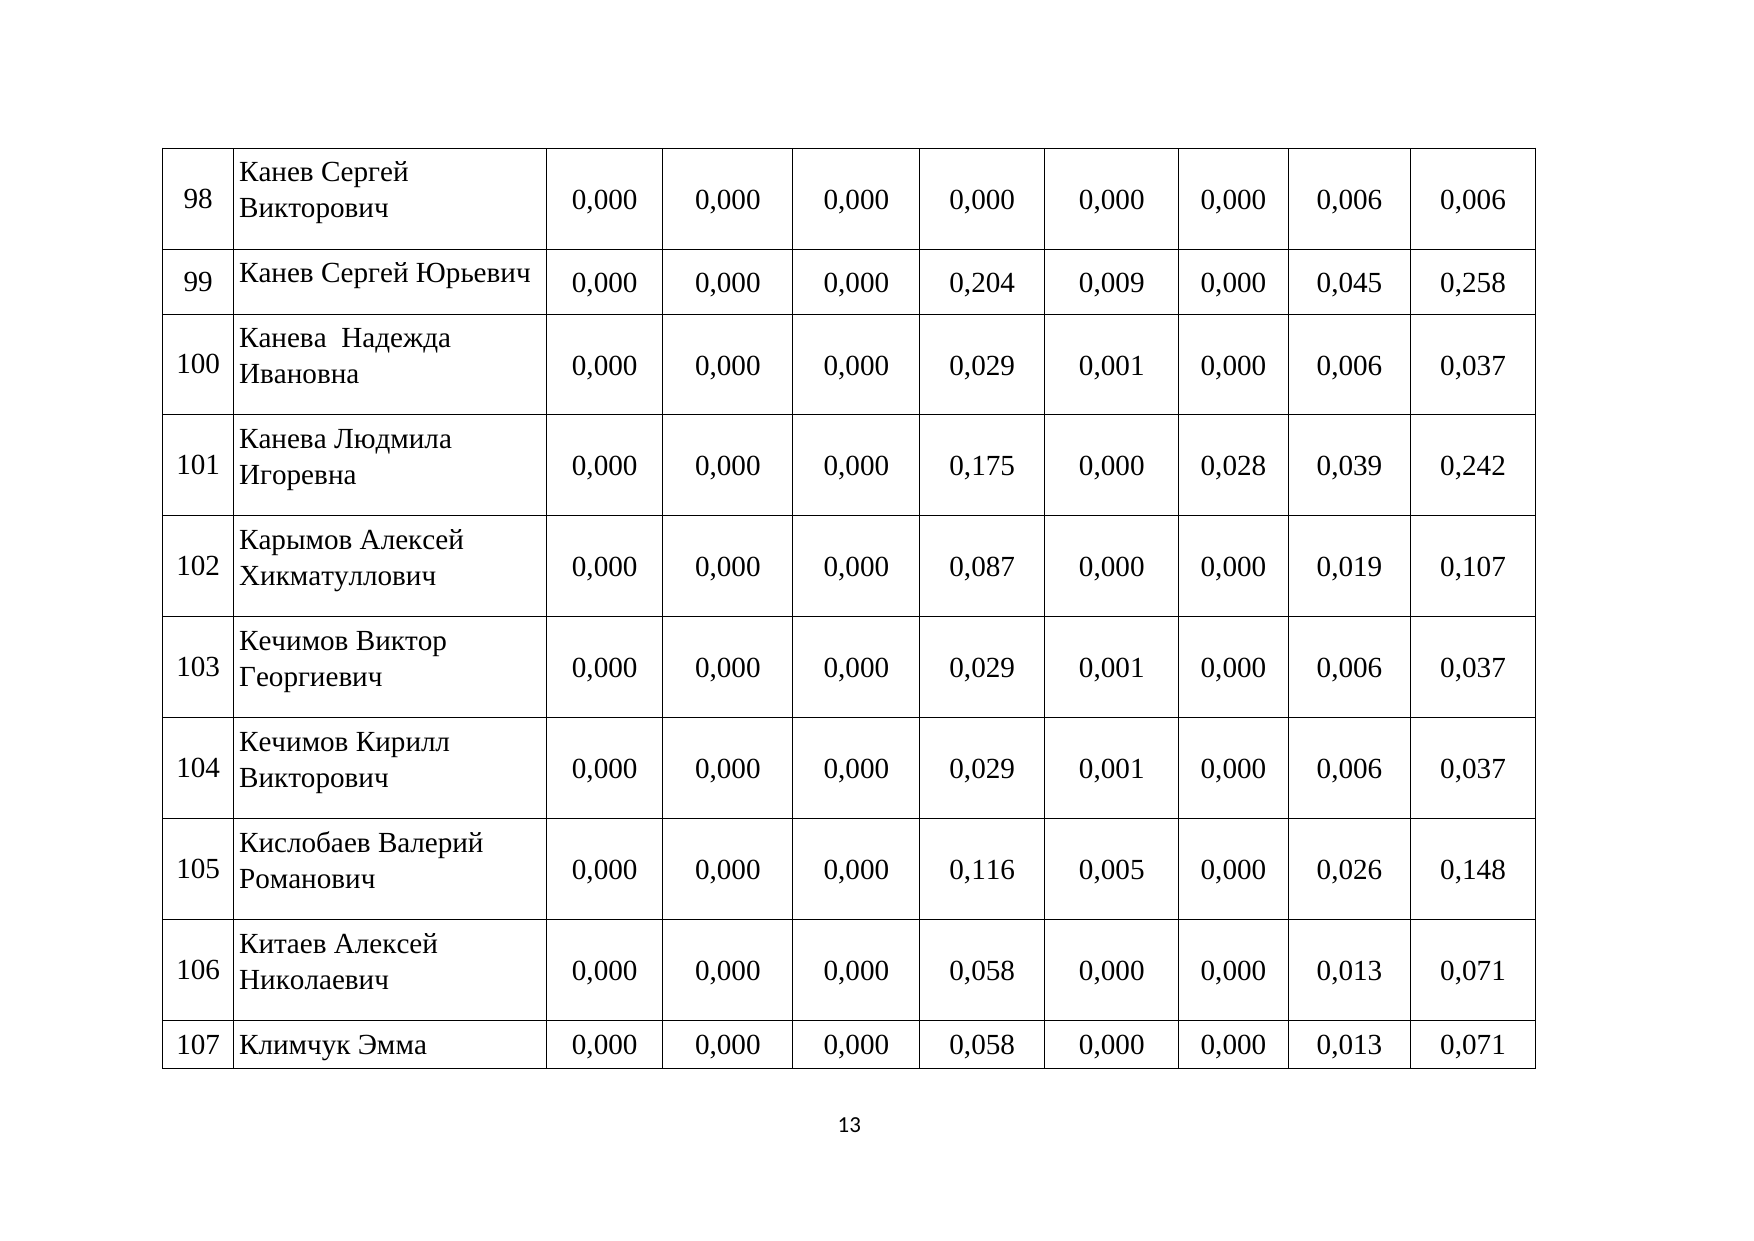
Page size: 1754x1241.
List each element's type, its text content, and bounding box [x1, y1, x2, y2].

table_cell 0,029 [920, 718, 1044, 818]
table_cell 0,000 [1179, 819, 1288, 919]
table_cell 0,006 [1289, 617, 1410, 717]
table_cell Канева Надежда Ивановна [234, 315, 546, 414]
table_cell 0,058 [920, 1021, 1044, 1068]
table_cell 0,000 [793, 1021, 919, 1068]
table_cell 0,242 [1411, 415, 1535, 515]
table_cell 0,037 [1411, 315, 1535, 414]
table_cell 0,175 [920, 415, 1044, 515]
table_cell 0,019 [1289, 516, 1410, 616]
table_cell 0,000 [1045, 149, 1178, 249]
table_cell 0,006 [1289, 718, 1410, 818]
table_cell 0,000 [663, 819, 792, 919]
table_cell 0,087 [920, 516, 1044, 616]
table_cell 103 [163, 617, 233, 717]
table_cell Китаев Алексей Николаевич [234, 920, 546, 1020]
table_cell 0,000 [547, 819, 662, 919]
table_cell 0,000 [1179, 315, 1288, 414]
table_cell 0,000 [663, 250, 792, 313]
table_cell 0,000 [793, 718, 919, 818]
table_cell 0,000 [1179, 516, 1288, 616]
table_cell 0,071 [1411, 920, 1535, 1020]
table_cell 0,000 [663, 315, 792, 414]
table_cell 0,001 [1045, 718, 1178, 818]
table_cell 0,000 [547, 149, 662, 249]
table_cell 0,000 [1045, 1021, 1178, 1068]
table_cell 0,058 [920, 920, 1044, 1020]
table_cell 0,028 [1179, 415, 1288, 515]
table_cell 0,000 [1179, 617, 1288, 717]
table_cell 0,148 [1411, 819, 1535, 919]
table_cell 0,000 [793, 920, 919, 1020]
table_cell 0,029 [920, 315, 1044, 414]
table_cell 0,000 [663, 1021, 792, 1068]
table_cell 0,000 [1045, 516, 1178, 616]
table_cell 0,000 [663, 718, 792, 818]
table_cell Канев Сергей Юрьевич [234, 250, 546, 313]
table_cell 0,001 [1045, 617, 1178, 717]
table_cell 0,000 [547, 1021, 662, 1068]
table_cell 99 [163, 250, 233, 313]
table_cell 105 [163, 819, 233, 919]
table_cell 0,006 [1411, 149, 1535, 249]
table_cell 0,037 [1411, 617, 1535, 717]
table_cell 0,000 [663, 415, 792, 515]
table_cell 0,000 [663, 617, 792, 717]
table_cell 100 [163, 315, 233, 414]
table_cell 104 [163, 718, 233, 818]
table_cell 101 [163, 415, 233, 515]
table_cell 0,006 [1289, 315, 1410, 414]
table_cell 0,000 [1045, 415, 1178, 515]
table_cell 102 [163, 516, 233, 616]
table_cell 107 [163, 1021, 233, 1068]
table_cell 0,000 [920, 149, 1044, 249]
table_cell 0,000 [547, 250, 662, 313]
table_cell 0,000 [663, 516, 792, 616]
table_cell 0,000 [547, 315, 662, 414]
table_cell 0,013 [1289, 1021, 1410, 1068]
table_cell 0,005 [1045, 819, 1178, 919]
table_cell 0,037 [1411, 718, 1535, 818]
table_cell 0,000 [793, 516, 919, 616]
table_cell 0,000 [793, 819, 919, 919]
table_cell 0,000 [1179, 149, 1288, 249]
table_cell Канев Сергей Викторович [234, 149, 546, 249]
table_cell 0,045 [1289, 250, 1410, 313]
table_cell 0,000 [663, 920, 792, 1020]
table_cell 0,006 [1289, 149, 1410, 249]
table_cell 0,039 [1289, 415, 1410, 515]
table_cell 0,000 [793, 149, 919, 249]
table_cell 0,029 [920, 617, 1044, 717]
table_cell 0,000 [1179, 250, 1288, 313]
table_cell 98 [163, 149, 233, 249]
table_cell 0,071 [1411, 1021, 1535, 1068]
table_cell 0,000 [1179, 718, 1288, 818]
table_cell 0,000 [793, 617, 919, 717]
table_cell 0,000 [1179, 1021, 1288, 1068]
table_cell 0,009 [1045, 250, 1178, 313]
table_cell Кислобаев Валерий Романович [234, 819, 546, 919]
table_cell 0,000 [793, 250, 919, 313]
table_cell 0,204 [920, 250, 1044, 313]
table_cell 106 [163, 920, 233, 1020]
table_cell 0,001 [1045, 315, 1178, 414]
table_cell 0,000 [547, 617, 662, 717]
table_cell Кечимов Кирилл Викторович [234, 718, 546, 818]
table_cell 0,026 [1289, 819, 1410, 919]
table_cell Карымов Алексей Хикматуллович [234, 516, 546, 616]
table_cell 0,000 [663, 149, 792, 249]
table_cell Канева Людмила Игоревна [234, 415, 546, 515]
table_cell 0,000 [547, 920, 662, 1020]
table_cell 0,013 [1289, 920, 1410, 1020]
table_cell 0,000 [793, 315, 919, 414]
table_cell 0,258 [1411, 250, 1535, 313]
table_cell 0,000 [547, 516, 662, 616]
table_cell 0,116 [920, 819, 1044, 919]
table_cell 0,107 [1411, 516, 1535, 616]
table_cell 0,000 [547, 415, 662, 515]
table_cell 0,000 [1045, 920, 1178, 1020]
table_cell 0,000 [793, 415, 919, 515]
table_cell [234, 1021, 546, 1068]
table_cell 0,000 [1179, 920, 1288, 1020]
table_cell Кечимов Виктор Георгиевич [234, 617, 546, 717]
table_cell 0,000 [547, 718, 662, 818]
